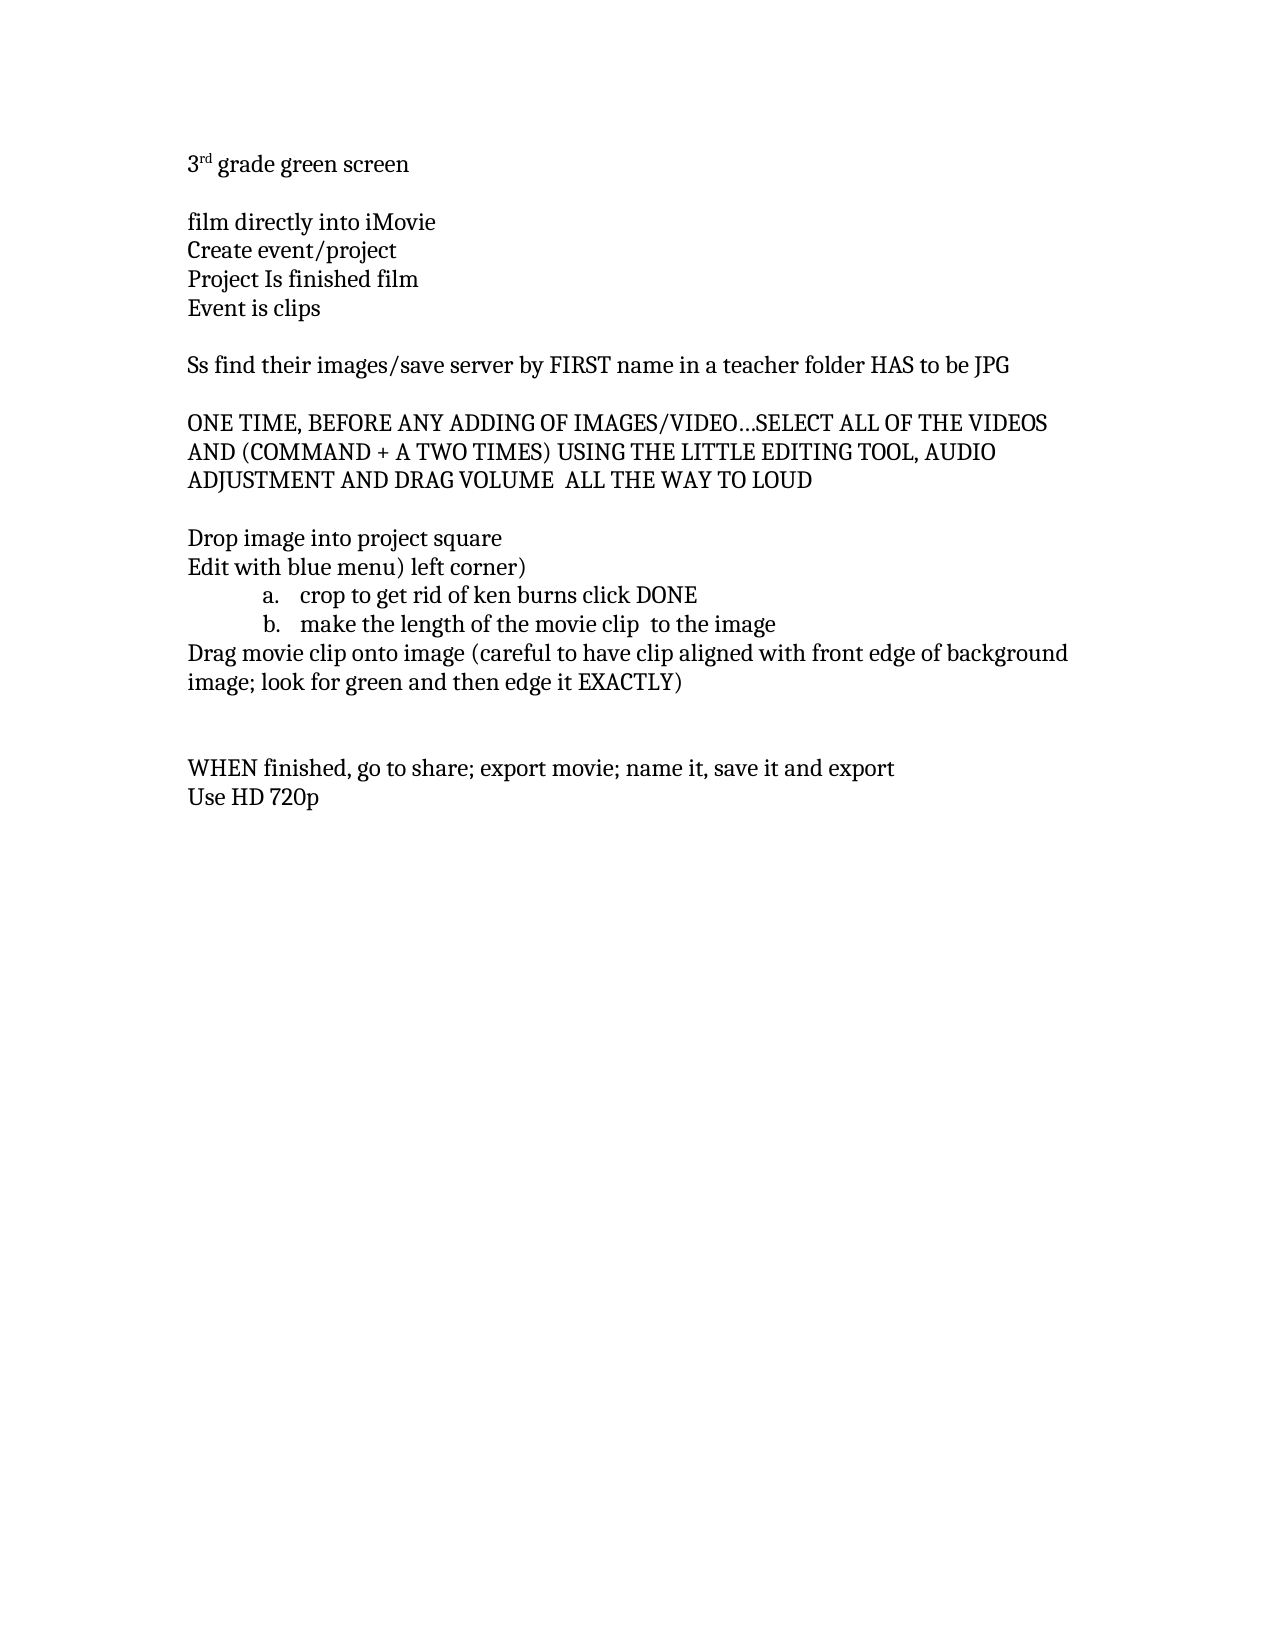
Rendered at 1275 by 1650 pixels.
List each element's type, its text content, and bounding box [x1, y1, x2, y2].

text Drag movie clip onto image (careful to have clip aligned with front edge of background image; look for green and then edge it EXACTLY) [187, 639, 1087, 696]
text 3rd grade green screen [187, 150, 1087, 179]
text Create event/project [187, 236, 1087, 265]
text Event is clips [187, 294, 1087, 322]
text WHEN finished, go to share; export movie; name it, save it and export [187, 754, 1087, 782]
text Ss find their images/save server by FIRST name in a teacher folder HAS to be JPG [187, 351, 1087, 380]
text Project Is finished film [187, 265, 1087, 294]
text Use HD 720p [187, 782, 1087, 811]
list make the length of the movie clip to the image [262, 610, 1087, 639]
text ONE TIME, BEFORE ANY ADDING OF IMAGES/VIDEO…SELECT ALL OF THE VIDEOS AND (COMMAND + A TWO TIMES) USING THE LITTLE EDITING TOOL, AUDIO ADJUSTMENT AND DRAG VOLUME ALL THE WAY TO LOUD [187, 409, 1087, 495]
text Drop image into project square [187, 524, 1087, 552]
text Edit with blue menu) left corner) [187, 552, 1087, 581]
list crop to get rid of ken burns click DONE [262, 581, 1087, 610]
text film directly into iMovie [187, 207, 1087, 236]
